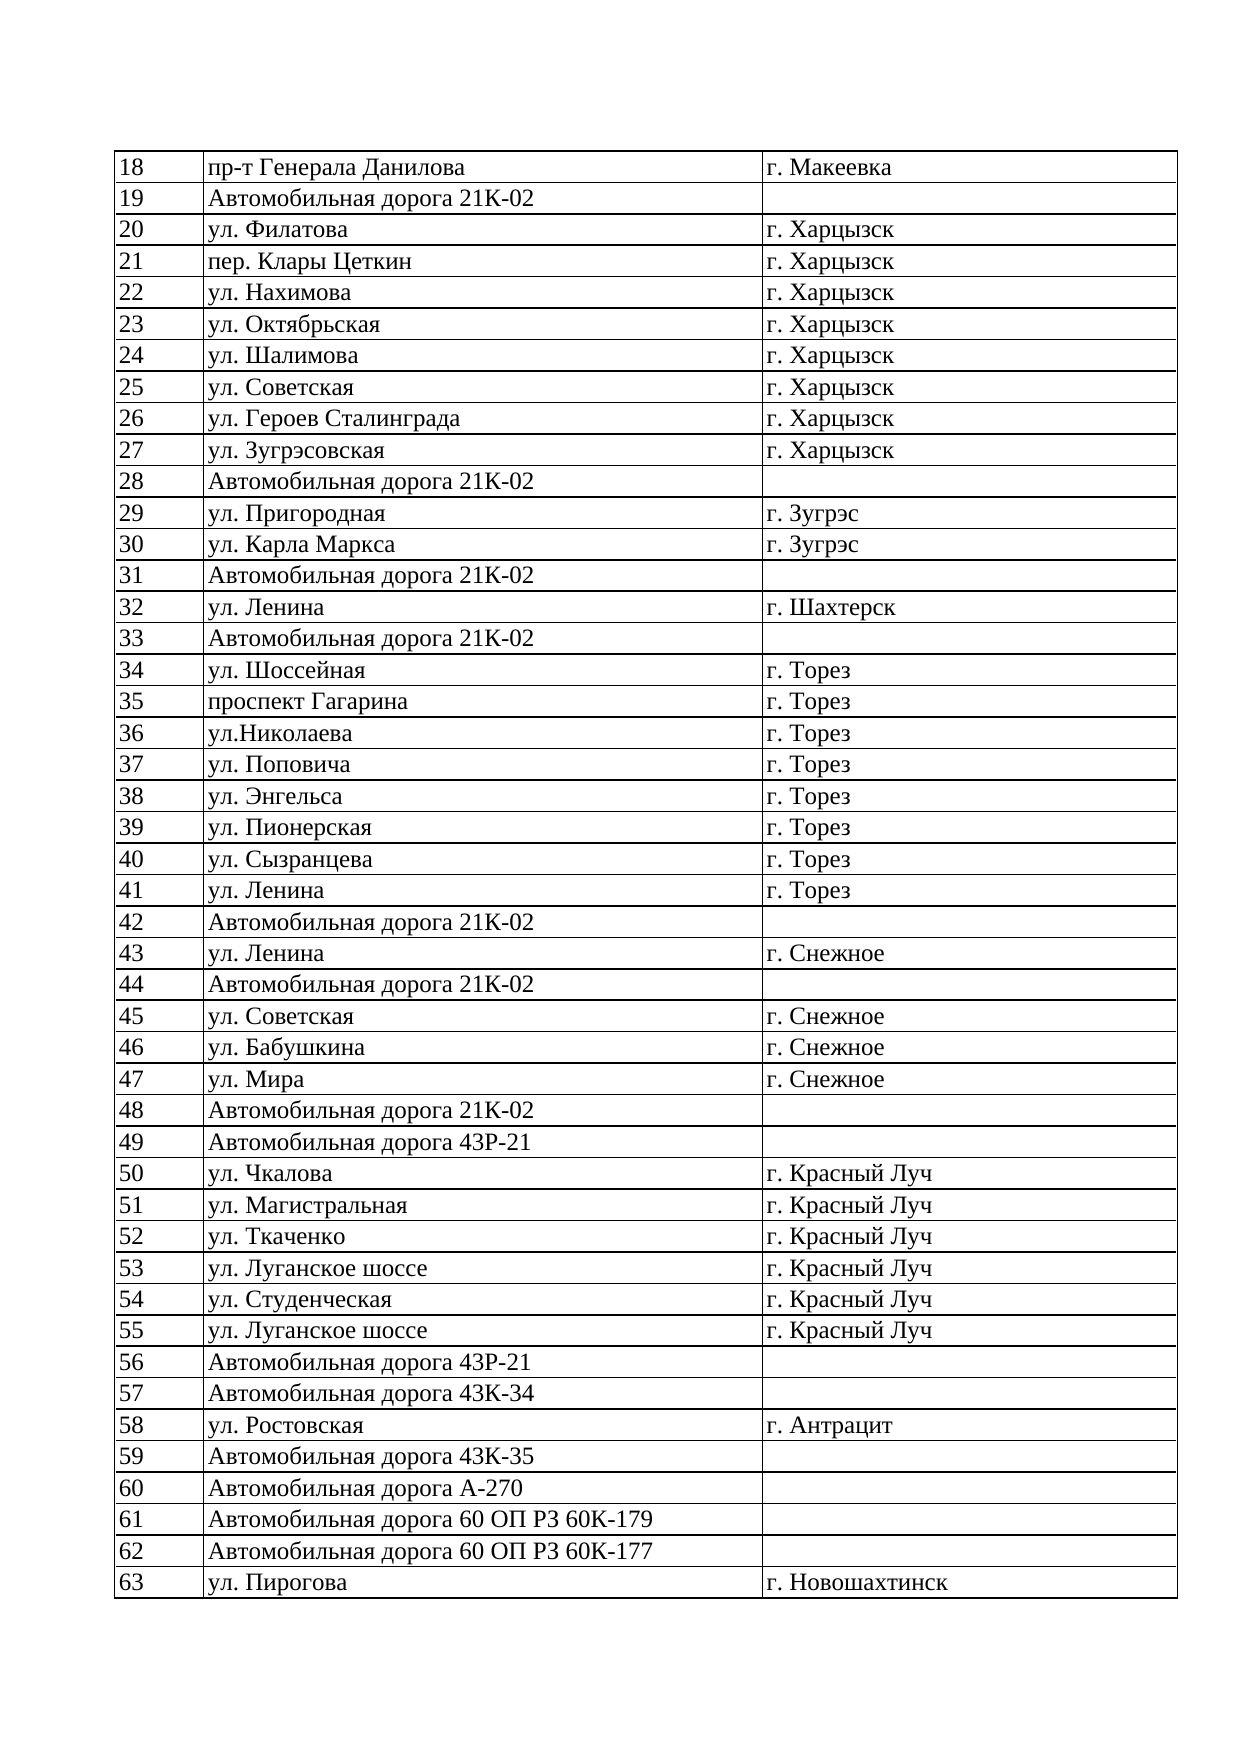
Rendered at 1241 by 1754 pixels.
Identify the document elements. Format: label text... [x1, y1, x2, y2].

table_cell 48 [115, 1095, 203, 1125]
table_cell 38 [115, 780, 203, 811]
table_cell [763, 465, 1177, 496]
table_cell ул. Луганское шоссе [204, 1316, 762, 1345]
table_cell [763, 1125, 1177, 1157]
table_cell 43 [115, 938, 203, 968]
table_cell г. Харцызск [763, 370, 1177, 402]
table_cell 51 [115, 1189, 203, 1219]
table_cell г. Снежное [763, 936, 1177, 968]
table_cell 19 [115, 183, 203, 213]
table_cell ул. Филатова [204, 215, 762, 244]
table_cell Автомобильная дорога 21К-02 [204, 907, 762, 936]
table_cell [763, 1377, 1177, 1408]
table_cell г. Торез [763, 811, 1177, 842]
table_cell [763, 1440, 1177, 1471]
table_cell г. Харцызск [763, 307, 1177, 339]
table_cell ул. Шалимова [204, 340, 762, 370]
table_cell 62 [115, 1535, 203, 1566]
table_cell ул.Николаева [204, 718, 762, 748]
table_cell 24 [115, 340, 203, 370]
table_cell ул. Советская [204, 1001, 762, 1031]
table_cell 47 [115, 1063, 203, 1094]
table_cell Автомобильная дорога 21К-02 [204, 1095, 762, 1125]
table_cell 40 [115, 843, 203, 873]
table_cell ул. Зугрэсовская [204, 435, 762, 464]
table_cell г. Снежное [763, 1031, 1177, 1062]
table_cell ул. Советская [204, 372, 762, 402]
table_cell [763, 1503, 1177, 1534]
table_cell г. Торез [763, 653, 1177, 685]
table_cell [763, 905, 1177, 936]
table_cell ул. Мира [204, 1064, 762, 1094]
table_cell пер. Клары Цеткин [204, 246, 762, 276]
table_cell Автомобильная дорога 21К-02 [204, 970, 762, 999]
table_cell 61 [115, 1504, 203, 1534]
table_cell Автомобильная дорога А-270 [204, 1473, 762, 1503]
table_cell Автомобильная дорога 21К-02 [204, 561, 762, 590]
table_cell 32 [115, 591, 203, 622]
table_cell 59 [115, 1441, 203, 1471]
table_cell 18 [115, 152, 203, 181]
table_cell 36 [115, 717, 203, 748]
table_cell г. Красный Луч [763, 1283, 1177, 1314]
table_cell ул. Ростовская [204, 1410, 762, 1440]
table_cell г. Торез [763, 685, 1177, 716]
table_cell 30 [115, 529, 203, 559]
table_cell ул. Героев Сталинграда [204, 403, 762, 433]
table_cell г. Торез [763, 874, 1177, 905]
table_cell Автомобильная дорога 43К-35 [204, 1441, 762, 1471]
table_cell пр-т Генерала Данилова [204, 152, 762, 181]
table_cell Автомобильная дорога 43Р-21 [204, 1127, 762, 1157]
table_cell 52 [115, 1221, 203, 1251]
table_cell Автомобильная дорога 43К-34 [204, 1378, 762, 1408]
table_cell 60 [115, 1472, 203, 1503]
table_cell 34 [115, 654, 203, 685]
table_cell 58 [115, 1409, 203, 1440]
table_cell 22 [115, 277, 203, 307]
table_cell Автомобильная дорога 21К-02 [204, 466, 762, 496]
table_cell ул. Нахимова [204, 277, 762, 307]
table_cell ул. Ленина [204, 938, 762, 968]
table_cell Автомобильная дорога 21К-02 [204, 183, 762, 213]
table_cell ул. Пионерская [204, 812, 762, 842]
table_cell 53 [115, 1252, 203, 1282]
table_cell ул. Луганское шоссе [204, 1253, 762, 1282]
table_cell [763, 1471, 1177, 1503]
table_cell г. Новошахтинск [763, 1566, 1177, 1597]
table_cell 37 [115, 749, 203, 779]
table_cell г. Харцызск [763, 213, 1177, 244]
table_cell г. Торез [763, 842, 1177, 873]
table_cell [763, 968, 1177, 999]
table_cell 33 [115, 623, 203, 653]
table_cell ул. Ткаченко [204, 1221, 762, 1251]
table_cell ул. Шоссейная [204, 655, 762, 685]
table_cell 27 [115, 434, 203, 464]
table_cell 49 [115, 1126, 203, 1157]
table_cell г. Зугрэс [763, 496, 1177, 527]
table_cell г. Антрацит [763, 1408, 1177, 1440]
table_cell [763, 622, 1177, 653]
table_cell г. Зугрэс [763, 528, 1177, 559]
table_cell г. Шахтерск [763, 590, 1177, 622]
table_cell ул. Ленина [204, 592, 762, 622]
table_cell [763, 181, 1177, 213]
table_cell [763, 1094, 1177, 1125]
table_cell 44 [115, 969, 203, 999]
table_cell [763, 1534, 1177, 1566]
table_cell Автомобильная дорога 60 ОП РЗ 60К-179 [204, 1504, 762, 1534]
table_cell 28 [115, 466, 203, 496]
table_cell г. Харцызск [763, 339, 1177, 370]
table_cell 26 [115, 403, 203, 433]
table_cell г. Красный Луч [763, 1251, 1177, 1282]
table_cell ул. Пирогова [204, 1567, 762, 1597]
table_cell 25 [115, 371, 203, 402]
table_cell 20 [115, 214, 203, 244]
table_cell ул. Карла Маркса [204, 529, 762, 559]
table_cell г. Снежное [763, 1062, 1177, 1094]
table_cell проспект Гагарина [204, 686, 762, 716]
table_cell ул. Бабушкина [204, 1032, 762, 1062]
table_cell 23 [115, 308, 203, 339]
table_cell Автомобильная дорога 43Р-21 [204, 1347, 762, 1377]
table_cell г. Красный Луч [763, 1314, 1177, 1345]
table_cell 21 [115, 245, 203, 276]
table_cell 50 [115, 1158, 203, 1188]
table_cell ул. Пригородная [204, 498, 762, 527]
table_cell ул. Сызранцева [204, 844, 762, 873]
table_cell 46 [115, 1032, 203, 1062]
table_cell г. Торез [763, 748, 1177, 779]
table_cell ул. Ленина [204, 875, 762, 905]
table_cell г. Харцызск [763, 244, 1177, 276]
table_cell 31 [115, 560, 203, 590]
table_cell 56 [115, 1346, 203, 1377]
table_cell 41 [115, 875, 203, 905]
table_cell г. Красный Луч [763, 1188, 1177, 1219]
table_cell 29 [115, 497, 203, 527]
table_cell ул. Энгельса [204, 781, 762, 811]
table_cell 63 [115, 1567, 203, 1597]
table_cell ул. Октябрьская [204, 309, 762, 339]
table_cell [763, 559, 1177, 590]
table_cell г. Красный Луч [763, 1157, 1177, 1188]
table_cell г. Торез [763, 716, 1177, 748]
table_cell г. Снежное [763, 999, 1177, 1031]
table_cell 35 [115, 686, 203, 716]
table_cell 57 [115, 1378, 203, 1408]
table_cell 39 [115, 812, 203, 842]
table_cell 42 [115, 906, 203, 936]
table_cell г. Харцызск [763, 402, 1177, 433]
table_cell 55 [115, 1315, 203, 1345]
table_cell г. Харцызск [763, 433, 1177, 464]
table_cell Автомобильная дорога 60 ОП РЗ 60К-177 [204, 1536, 762, 1566]
table_cell ул. Поповича [204, 749, 762, 779]
table_cell г. Макеевка [763, 152, 1177, 181]
table_cell г. Торез [763, 779, 1177, 811]
table_cell 54 [115, 1284, 203, 1314]
table_cell ул. Магистральная [204, 1190, 762, 1219]
table_cell Автомобильная дорога 21К-02 [204, 623, 762, 653]
table_cell г. Харцызск [763, 276, 1177, 307]
table_cell 45 [115, 1000, 203, 1031]
table_cell г. Красный Луч [763, 1220, 1177, 1251]
table_cell ул. Чкалова [204, 1158, 762, 1188]
table_cell ул. Студенческая [204, 1284, 762, 1314]
table_cell [763, 1345, 1177, 1377]
